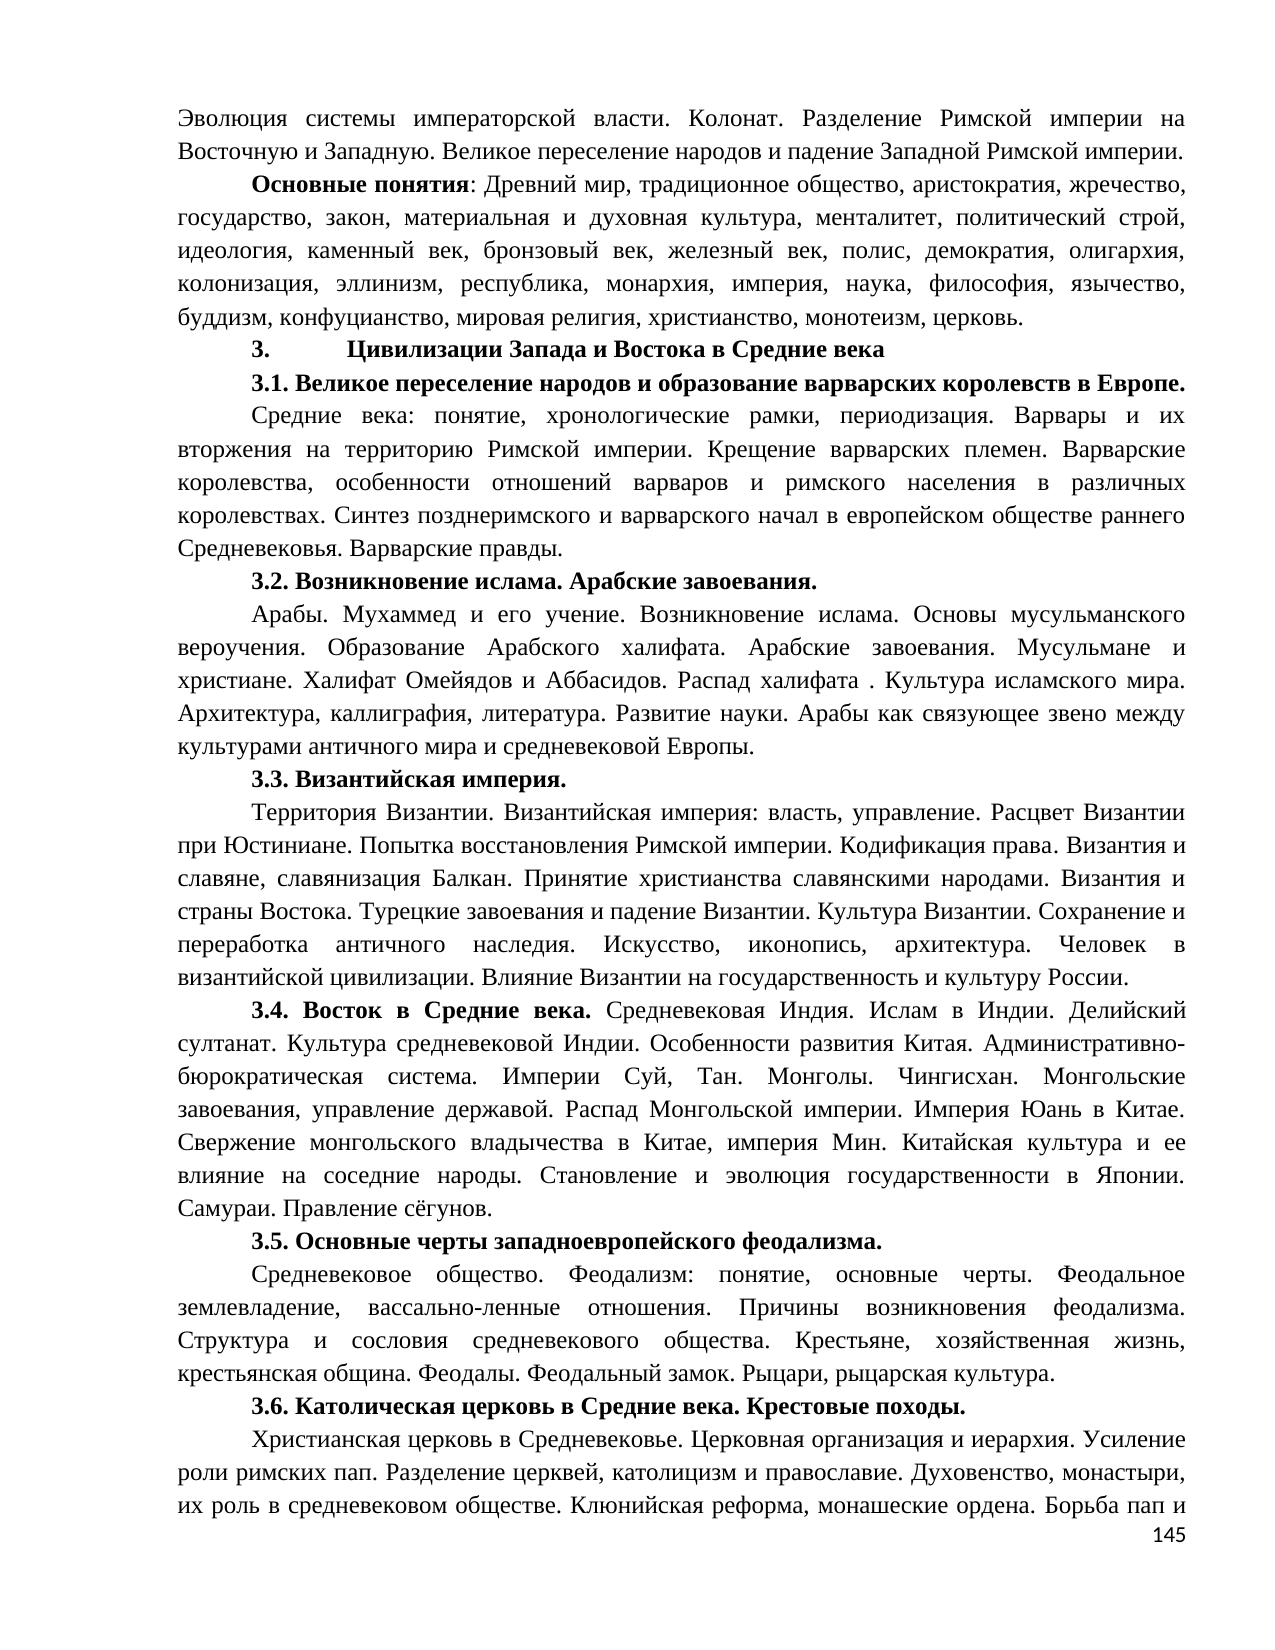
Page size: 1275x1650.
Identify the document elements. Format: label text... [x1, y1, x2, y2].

text 3.3. Византийская империя. [177, 764, 1186, 793]
text 3.6. Католическая церковь в Средние века. Крестовые походы. [177, 1391, 1186, 1420]
text 3.1. Великое переселение народов и образование варварских королевств в Европе. [177, 368, 1186, 396]
list Цивилизации Запада и Востока в Средние века [177, 334, 1186, 363]
text 3.4. Восток в Средние века. Средневековая Индия. Ислам в Индии. Делийский султанат. Культура средневековой Индии. Особенности развития Китая. Административно-бюрократическая система. Империи Суй, Тан. Монголы. Чингисхан. Монгольские завоевания, управление державой. Распад Монгольской империи. Империя Юань в Китае. Свержение монгольского владычества в Китае, империя Мин. Китайская культура и ее влияние на соседние народы. Становление и эволюция государственности в Японии. Самураи. Правление сёгунов. [177, 995, 1186, 1222]
text Основные понятия: Древний мир, традиционное общество, аристократия, жречество, государство, закон, материальная и духовная культура, менталитет, политический строй, идеология, каменный век, бронзовый век, железный век, полис, демократия, олигархия, колонизация, эллинизм, республика, монархия, империя, наука, философия, язычество, буддизм, конфуцианство, мировая религия, христианство, монотеизм, церковь. [177, 169, 1186, 330]
text Территория Византии. Византийская империя: власть, управление. Расцвет Византии при Юстиниане. Попытка восстановления Римской империи. Кодификация права. Византия и славяне, славянизация Балкан. Принятие христианства славянскими народами. Византия и страны Востока. Турецкие завоевания и падение Византии. Культура Византии. Сохранение и переработка античного наследия. Искусство, иконопись, архитектура. Человек в византийской цивилизации. Влияние Византии на государственность и культуру России. [177, 797, 1186, 991]
text 3.5. Основные черты западноевропейского феодализма. [177, 1226, 1186, 1255]
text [177, 1424, 1186, 1519]
text Средневековое общество. Феодализм: понятие, основные черты. Феодальное землевладение, вассально-ленные отношения. Причины возникновения феодализма. Структура и сословия средневекового общества. Крестьяне, хозяйственная жизнь, крестьянская община. Феодалы. Феодальный замок. Рыцари, рыцарская культура. [177, 1259, 1186, 1387]
text Средние века: понятие, хронологические рамки, периодизация. Варвары и их вторжения на территорию Римской империи. Крещение варварских племен. Варварские королевства, особенности отношений варваров и римского населения в различных королевствах. Синтез позднеримского и варварского начал в европейском обществе раннего Средневековья. Варварские правды. [177, 401, 1186, 561]
text Арабы. Мухаммед и его учение. Возникновение ислама. Основы мусульманского вероучения. Образование Арабского халифата. Арабские завоевания. Мусульмане и христиане. Халифат Омейядов и Аббасидов. Распад халифата . Культура исламского мира. Архитектура, каллиграфия, литература. Развитие науки. Арабы как связующее звено между культурами античного мира и средневековой Европы. [177, 599, 1186, 759]
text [177, 103, 1186, 165]
text 3.2. Возникновение ислама. Арабские завоевания. [177, 566, 1186, 594]
